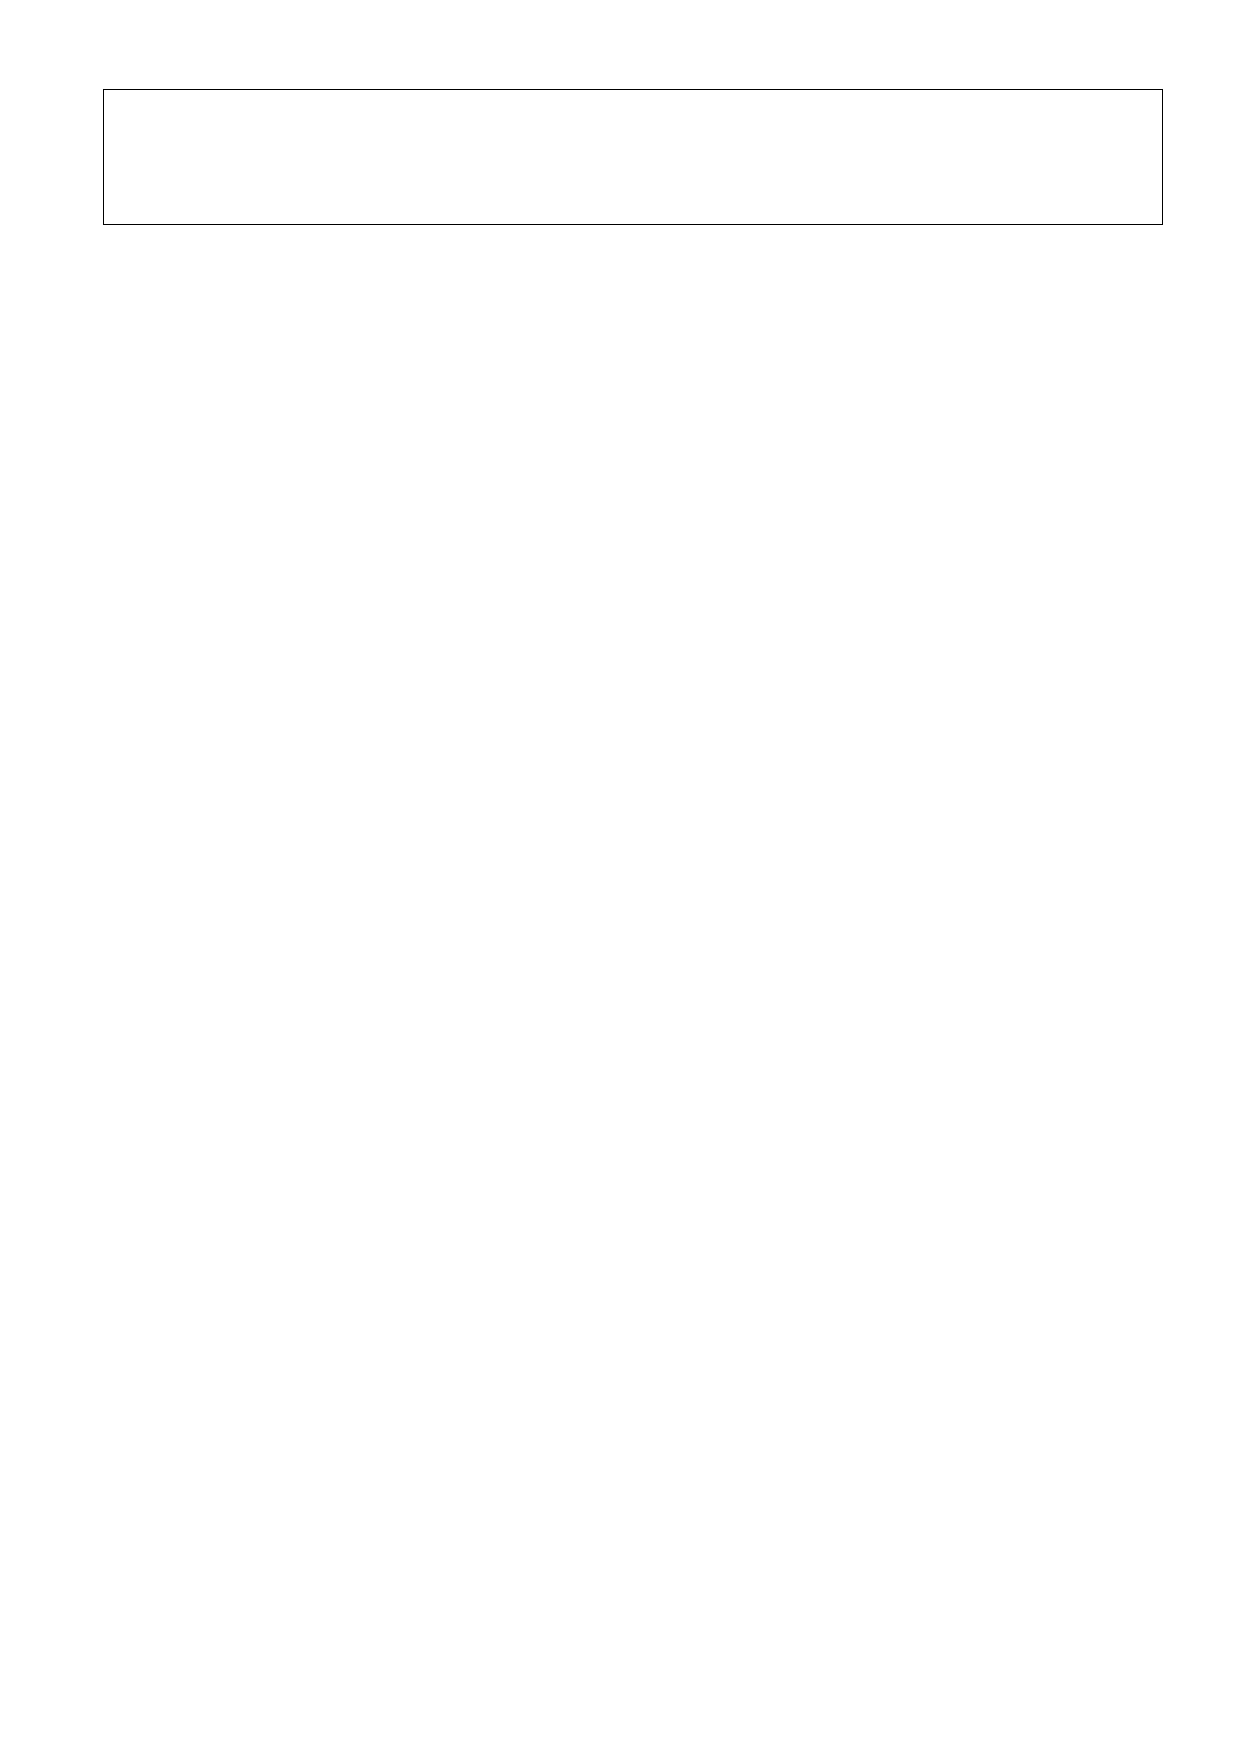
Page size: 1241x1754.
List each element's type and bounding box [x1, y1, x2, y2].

table_header [104, 90, 1162, 224]
